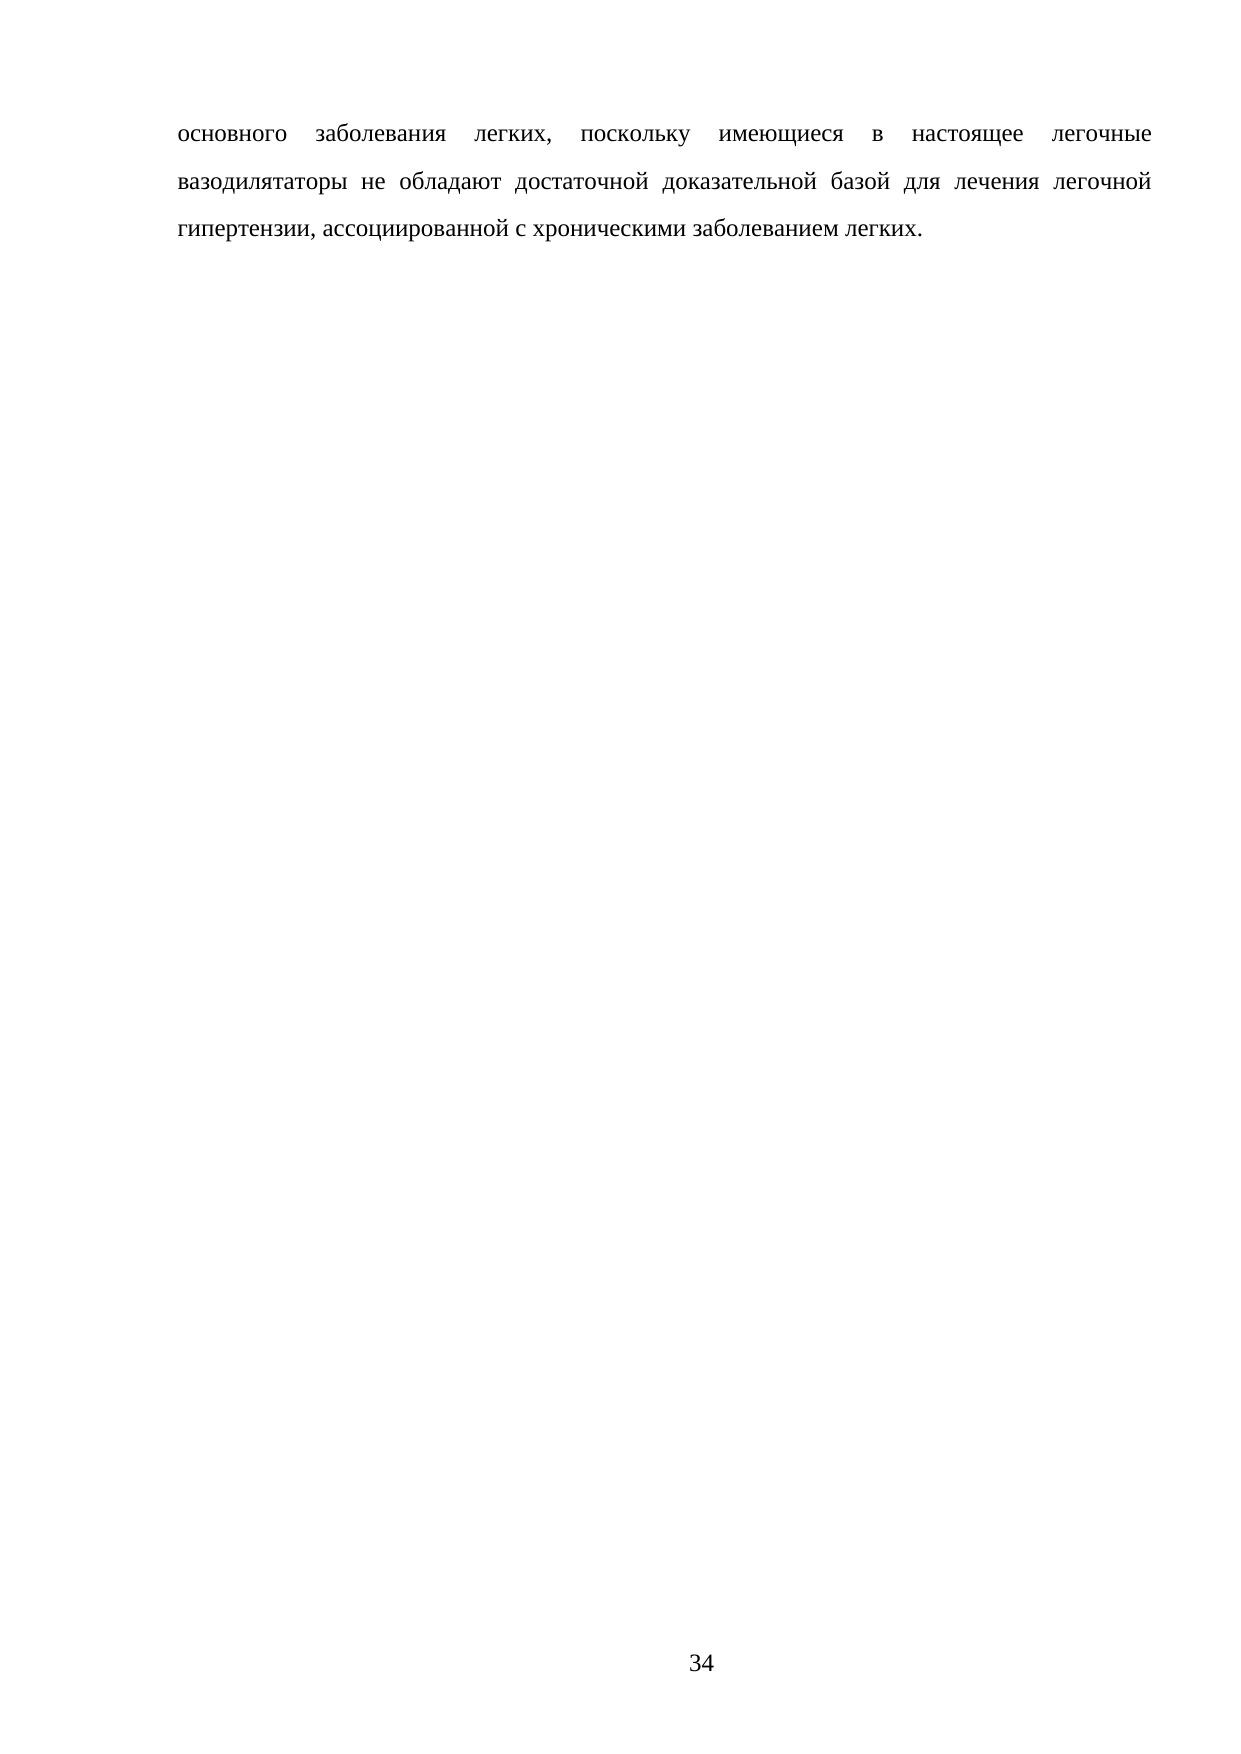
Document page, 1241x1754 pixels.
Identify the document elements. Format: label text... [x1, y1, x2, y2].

text основного заболевания легких, поскольку имеющиеся в настоящее легочные вазодилятаторы не обладают достаточной доказательной базой для лечения легочной гипертензии, ассоциированной с хроническими заболеванием легких. [177, 118, 1152, 242]
